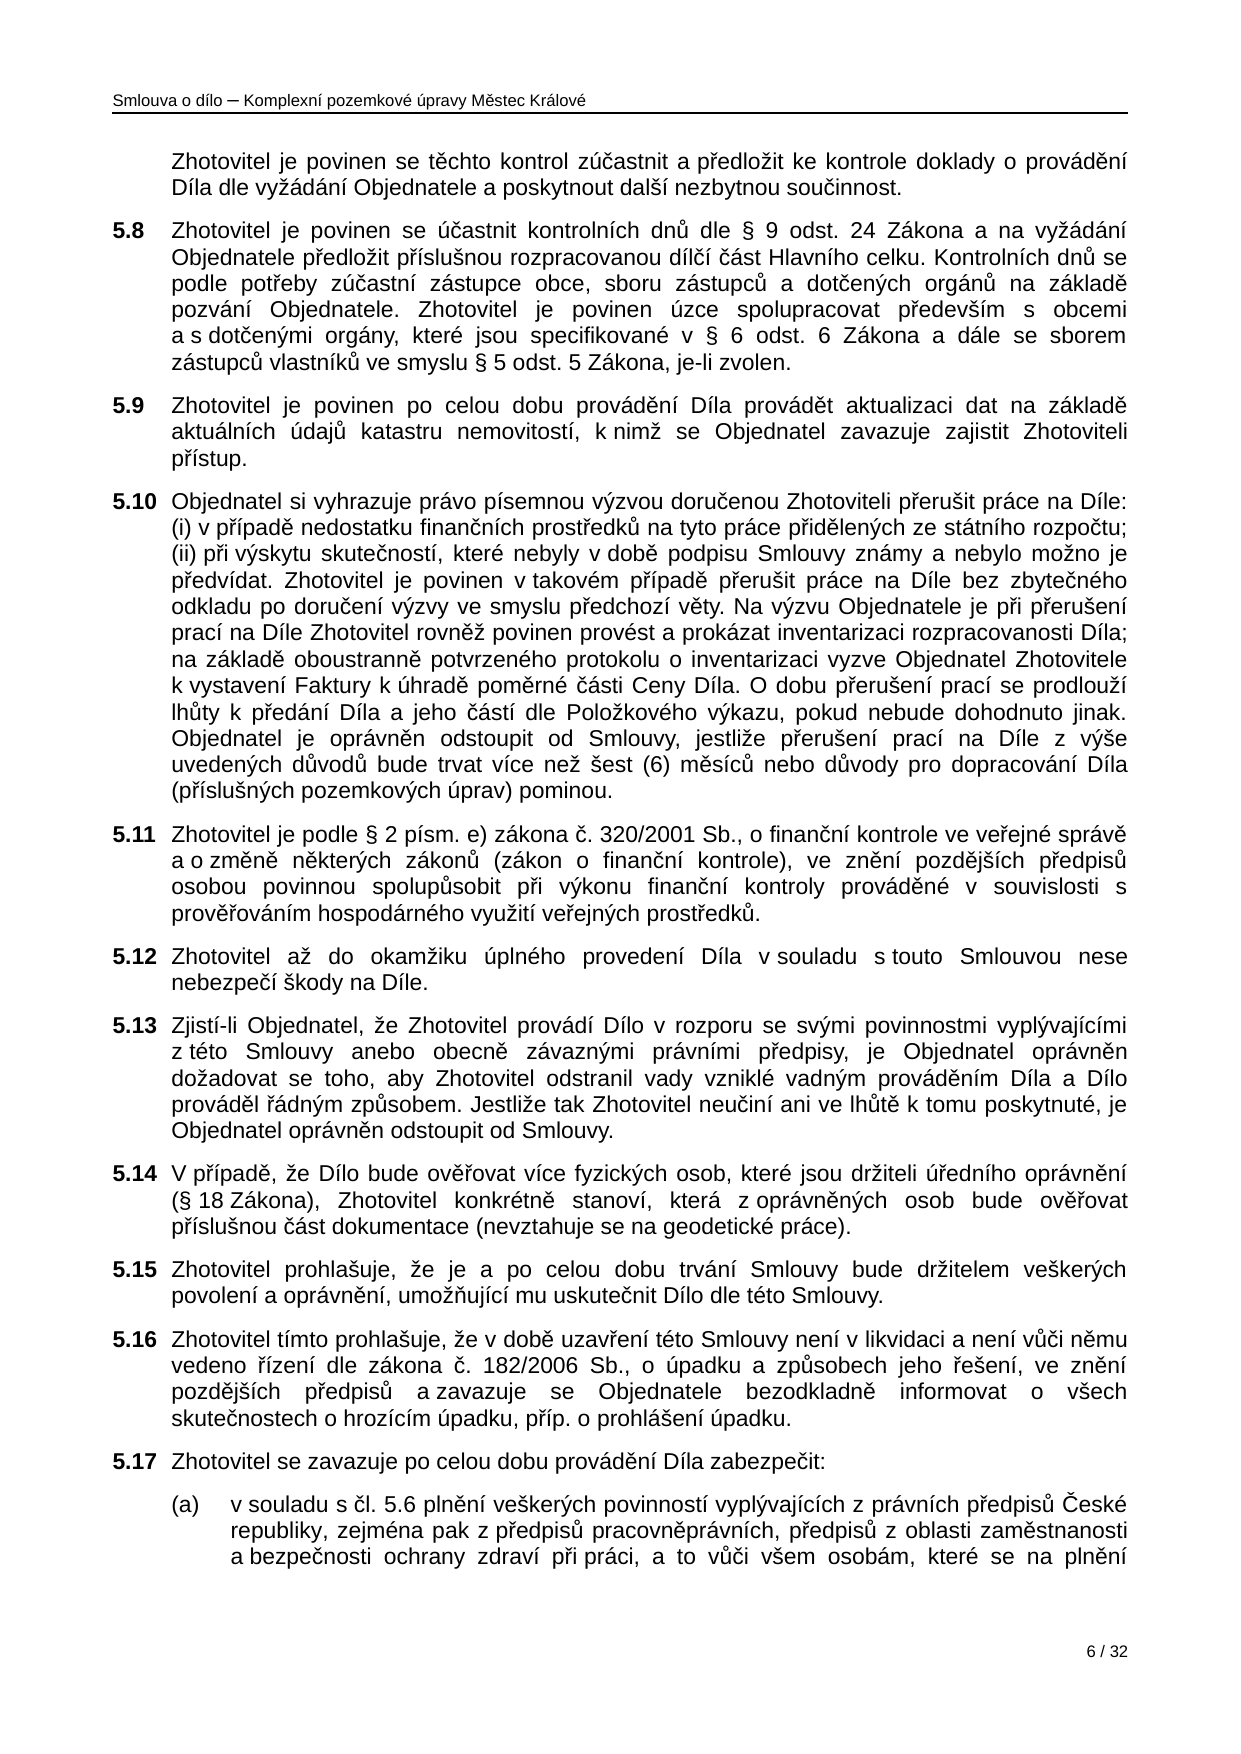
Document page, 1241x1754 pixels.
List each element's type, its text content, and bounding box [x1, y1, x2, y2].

text V případě, že Dílo bude ověřovat více fyzických osob, které jsou držiteli úředního oprávnění (§ 18 Zákona), Zhotovitel konkrétně stanoví, která z oprávněných osob bude ověřovat příslušnou část dokumentace (nevztahuje se na geodetické práce). [112, 1160, 1128, 1239]
text Zhotovitel je povinen po celou dobu provádění Díla provádět aktualizaci dat na základě aktuálních údajů katastru nemovitostí, k nimž se Objednatel zavazuje zajistit Zhotoviteli přístup. [112, 392, 1128, 471]
text Zhotovitel až do okamžiku úplného provedení Díla v souladu s touto Smlouvou nese nebezpečí škody na Díle. [112, 943, 1128, 995]
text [112, 148, 1128, 200]
text Zhotovitel je podle § 2 písm. e) zákona č. 320/2001 Sb., o finanční kontrole ve veřejné správě a o změně některých zákonů (zákon o finanční kontrole), ve znění pozdějších předpisů osobou povinnou spolupůsobit při výkonu finanční kontroly prováděné v souvislosti s prověřováním hospodárného využití veřejných prostředků. [112, 821, 1128, 926]
text Zjistí-li Objednatel, že Zhotovitel provádí Dílo v rozporu se svými povinnostmi vyplývajícími z této Smlouvy anebo obecně závaznými právními předpisy, je Objednatel oprávněn dožadovat se toho, aby Zhotovitel odstranil vady vzniklé vadným prováděním Díla a Dílo prováděl řádným způsobem. Jestliže tak Zhotovitel neučiní ani ve lhůtě k tomu poskytnuté, je Objednatel oprávněn odstoupit od Smlouvy. [112, 1012, 1128, 1144]
text Zhotovitel prohlašuje, že je a po celou dobu trvání Smlouvy bude držitelem veškerých povolení a oprávnění, umožňující mu uskutečnit Dílo dle této Smlouvy. [112, 1256, 1128, 1309]
text Zhotovitel je povinen se účastnit kontrolních dnů dle § 9 odst. 24 Zákona a na vyžádání Objednatele předložit příslušnou rozpracovanou dílčí část Hlavního celku. Kontrolních dnů se podle potřeby zúčastní zástupce obce, sboru zástupců a dotčených orgánů na základě pozvání Objednatele. Zhotovitel je povinen úzce spolupracovat především s obcemi a s dotčenými orgány, které jsou specifikované v § 6 odst. 6 Zákona a dále se sborem zástupců vlastníků ve smyslu § 5 odst. 5 Zákona, je-li zvolen. [112, 217, 1128, 375]
text Zhotovitel se zavazuje po celou dobu provádění Díla zabezpečit: [112, 1448, 1128, 1474]
text Zhotovitel tímto prohlašuje, že v době uzavření této Smlouvy není v likvidaci a není vůči němu vedeno řízení dle zákona č. 182/2006 Sb., o úpadku a způsobech jeho řešení, ve znění pozdějších předpisů a zavazuje se Objednatele bezodkladně informovat o všech skutečnostech o hrozícím úpadku, příp. o prohlášení úpadku. [112, 1326, 1128, 1431]
text Objednatel si vyhrazuje právo písemnou výzvou doručenou Zhotoviteli přerušit práce na Díle: (i) v případě nedostatku finančních prostředků na tyto práce přidělených ze státního rozpočtu; (ii) při výskytu skutečností, které nebyly v době podpisu Smlouvy známy a nebylo možno je předvídat. Zhotovitel je povinen v takovém případě přerušit práce na Díle bez zbytečného odkladu po doručení výzvy ve smyslu předchozí věty. Na výzvu Objednatele je při přerušení prací na Díle Zhotovitel rovněž povinen provést a prokázat inventarizaci rozpracovanosti Díla; na základě oboustranně potvrzeného protokolu o inventarizaci vyzve Objednatel Zhotovitele k vystavení Faktury k úhradě poměrné části Ceny Díla. O dobu přerušení prací se prodlouží lhůty k předání Díla a jeho částí dle Položkového výkazu, pokud nebude dohodnuto jinak. Objednatel je oprávněn odstoupit od Smlouvy, jestliže přerušení prací na Díle z výše uvedených důvodů bude trvat více než šest (6) měsíců nebo důvody pro dopracování Díla (příslušných pozemkových úprav) pominou. [112, 488, 1128, 804]
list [171, 1491, 1128, 1570]
